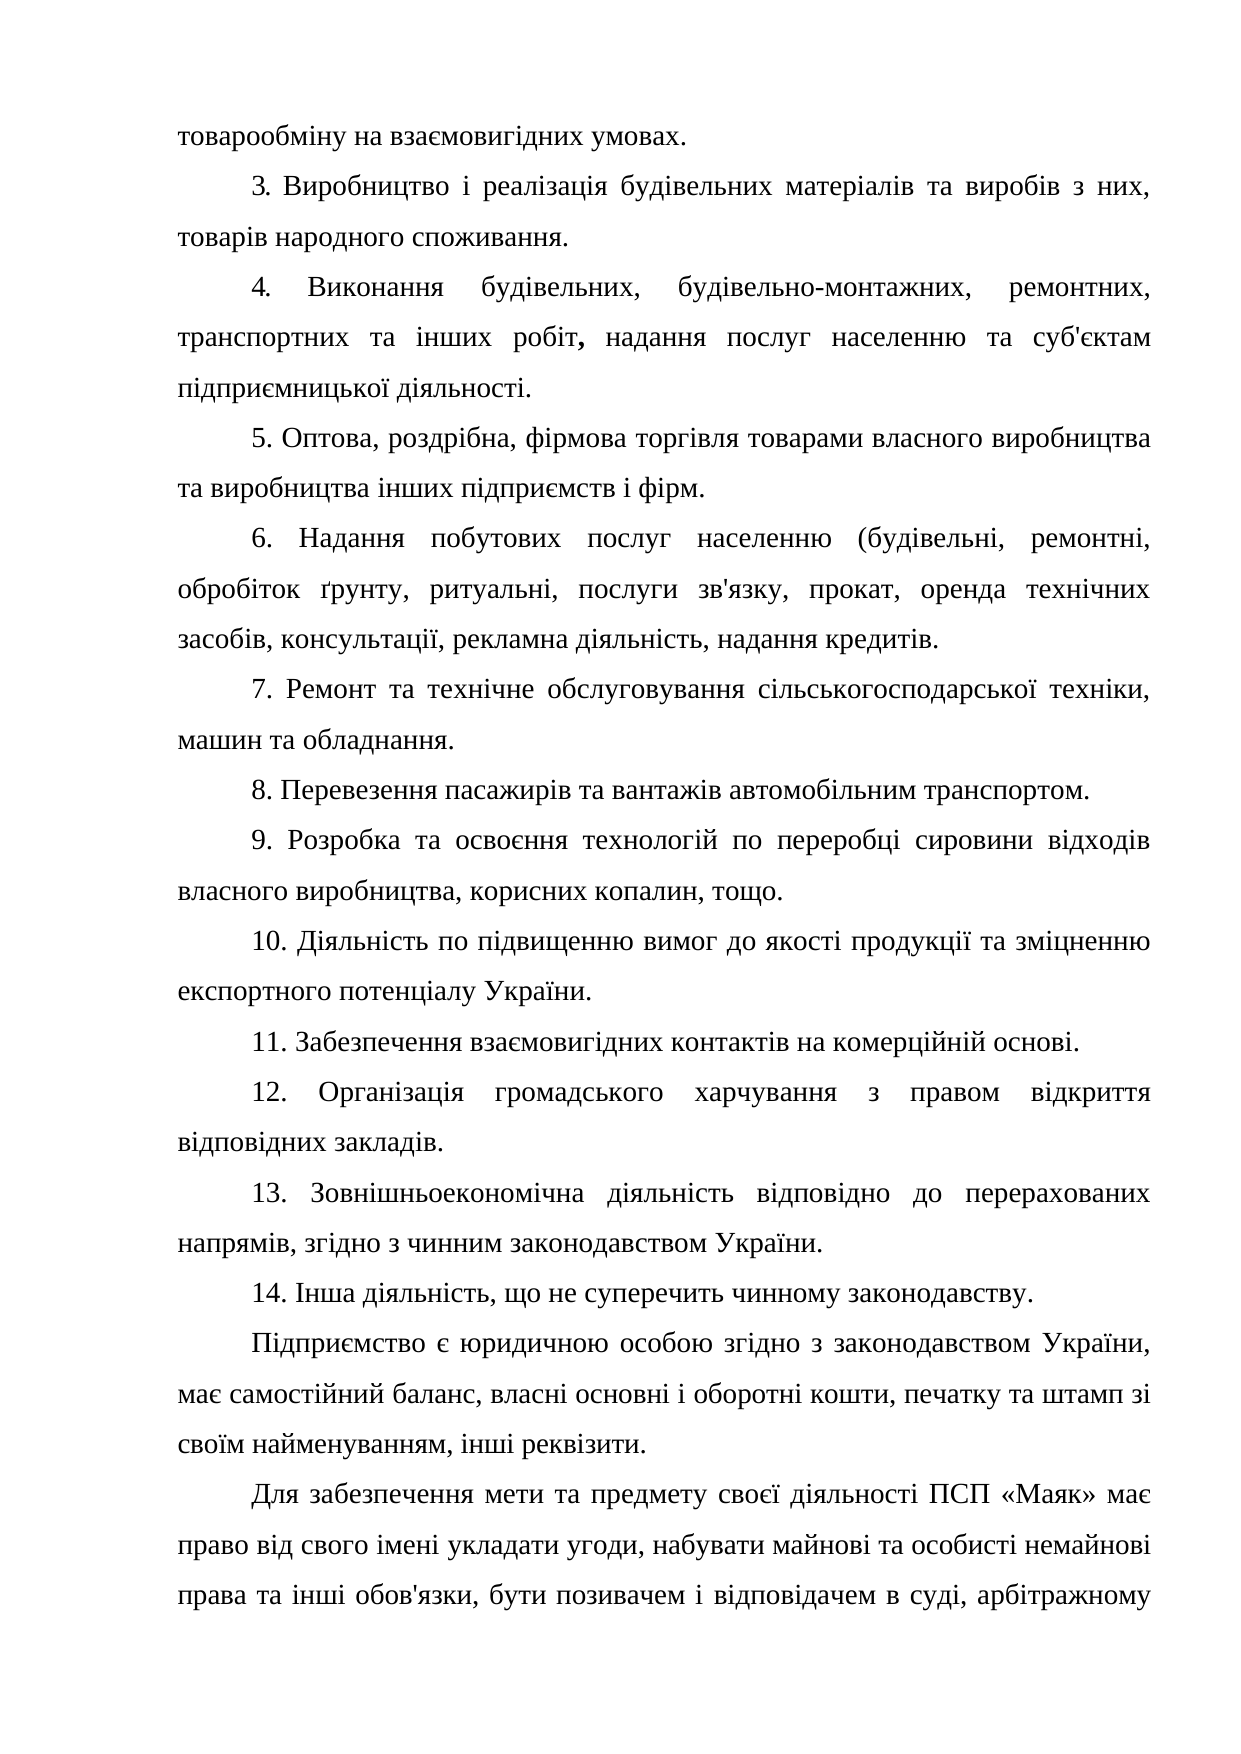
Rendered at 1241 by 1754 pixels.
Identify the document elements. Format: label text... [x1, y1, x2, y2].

text 5. Оптова, роздрібна, фірмова торгівля товарами власного виробництва та виробництва інших підприємств і фірм. [177, 420, 1152, 504]
text 14. Інша діяльність, що не суперечить чинному законодавству. [177, 1275, 1152, 1309]
text 7. Ремонт та технічне обслуговування сільськогосподарської техніки, машин та обладнання. [177, 672, 1152, 755]
text 10. Діяльність по підвищенню вимог до якості продукції та зміцненню експортного потенціалу України. [177, 923, 1152, 1007]
text 13. Зовнішньоекономічна діяльність відповідно до перерахованих напрямів, згідно з чинним законодавством України. [177, 1175, 1152, 1258]
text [177, 118, 1152, 152]
text 3. Виробництво і реалізація будівельних матеріалів та виробів з них, товарів народного споживання. [177, 168, 1152, 252]
text 12. Організація громадського харчування з правом відкриття відповідних закладів. [177, 1074, 1152, 1158]
text 11. Забезпечення взаємовигідних контактів на комерційній основі. [177, 1024, 1152, 1057]
text 4. Виконання будівельних, будівельно-монтажних, ремонтних, транспортних та інших робіт, надання послуг населенню та суб'єктам підприємницької діяльності. [177, 269, 1152, 403]
text Підприємство є юридичною особою згідно з законодавством України, має самостійний баланс, власні основні і оборотні кошти, печатку та штамп зі своїм найменуванням, інші реквізити. [177, 1326, 1152, 1460]
text 9. Розробка та освоєння технологій по переробці сировини відходів власного виробництва, корисних копалин, тощо. [177, 822, 1152, 906]
text 8. Перевезення пасажирів та вантажів автомобільним транспортом. [177, 772, 1152, 806]
text 6. Надання побутових послуг населенню (будівельні, ремонтні, обробіток ґрунту, ритуальні, послуги зв'язку, прокат, оренда технічних засобів, консультації, рекламна діяльність, надання кредитів. [177, 521, 1152, 655]
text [177, 1477, 1152, 1611]
